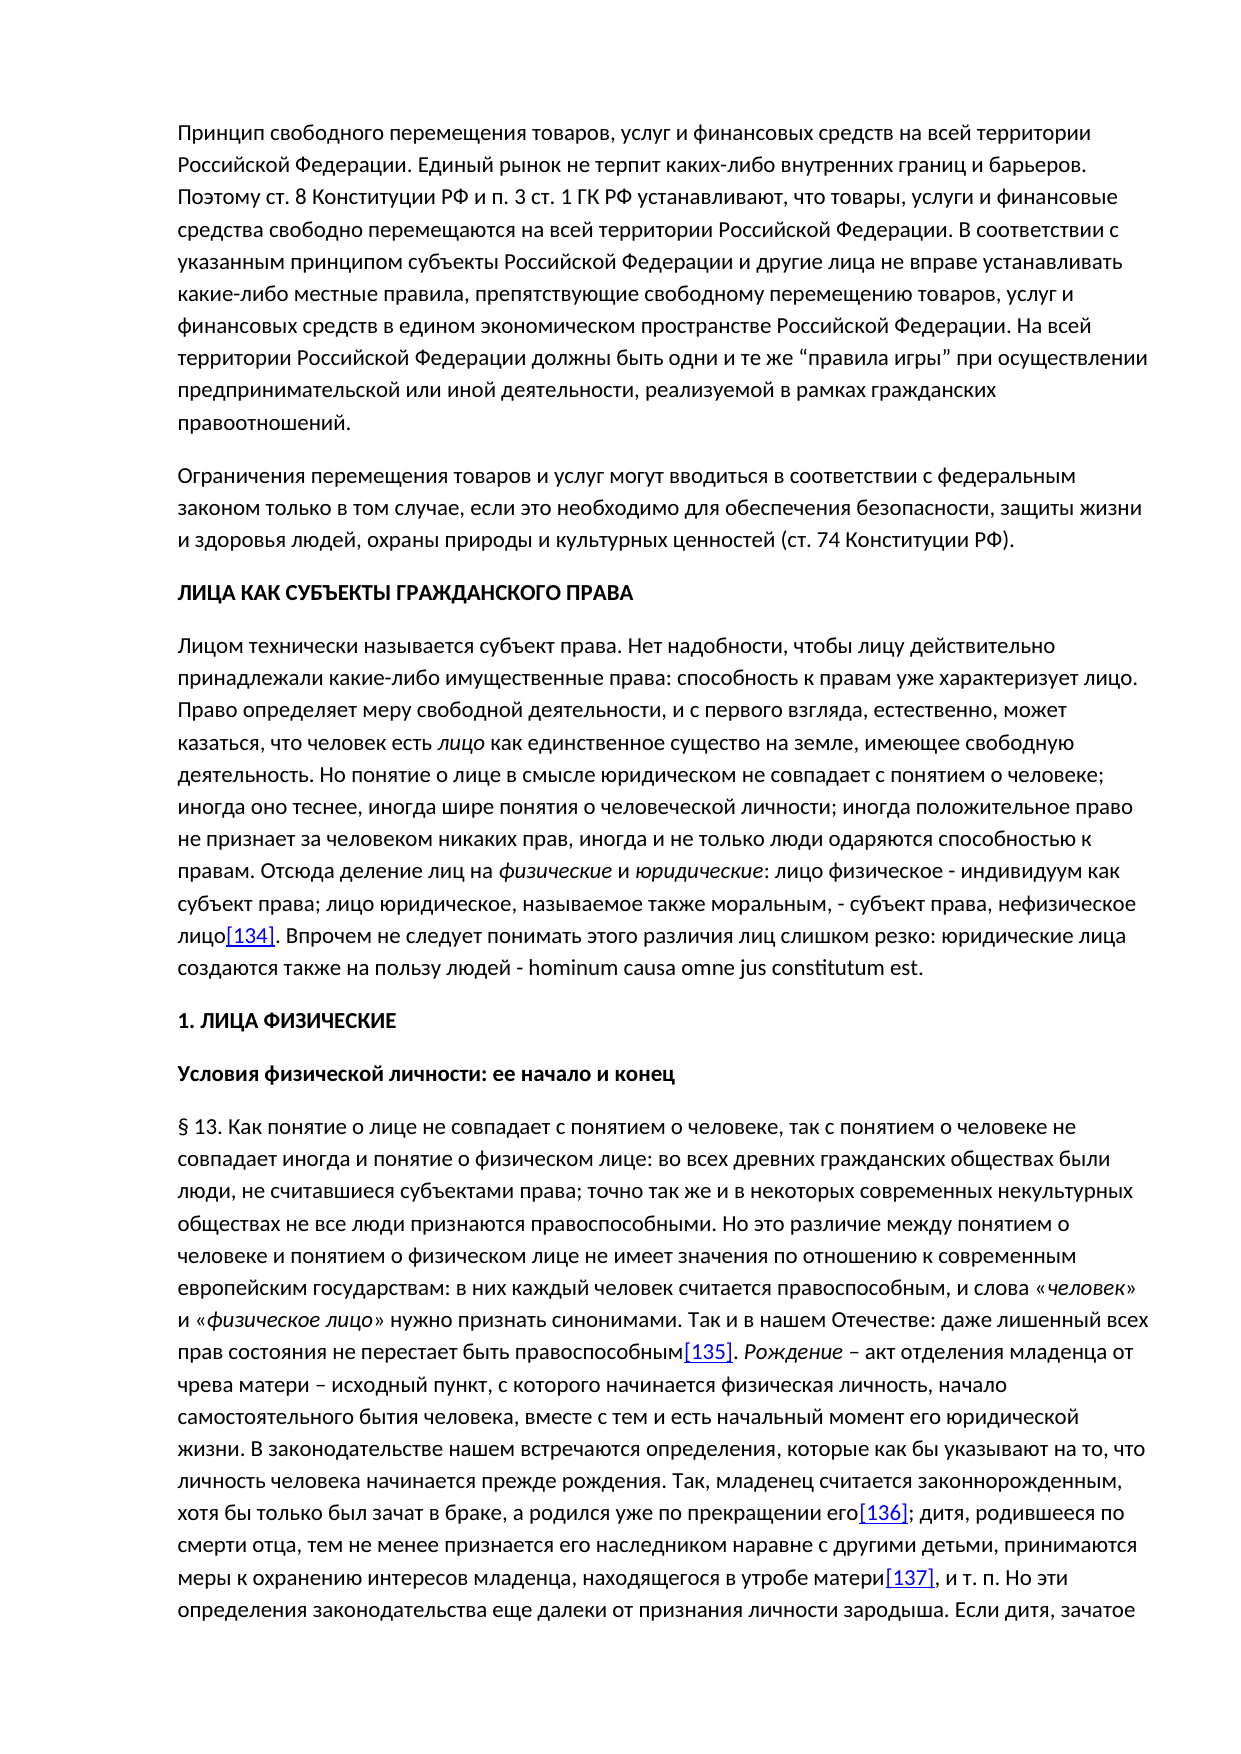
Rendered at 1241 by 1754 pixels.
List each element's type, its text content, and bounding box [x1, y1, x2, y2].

text Принцип свободного перемещения товаров, услуг и финансовых средств на всей территории Российской Федерации. Единый рынок не терпит каких-либо внутренних границ и барьеров. Поэтому ст. 8 Конституции РФ и п. 3 ст. 1 ГК РФ устанавливают, что товары, услуги и финансовые средства свободно перемещаются на всей территории Российской Федерации. В соответствии с указанным принципом субъекты Российской Федерации и другие лица не вправе устанавливать какие-либо местные правила, препятствующие свободному перемещению товаров, услуг и финансовых средств в едином экономическом пространстве Российской Федерации. На всей территории Российской Федерации должны быть одни и те же “правила игры” при осуществлении предпринимательской или иной деятельности, реализуемой в рамках гражданских правоотношений. [177, 118, 1152, 436]
text ЛИЦА КАК СУБЪЕКТЫ ГРАЖДАНСКОГО ПРАВА [177, 578, 1152, 606]
text Лицом технически называется субъект права. Нет надобности, чтобы лицу действительно принадлежали какие-либо имущественные права: способность к правам уже характеризует лицо. Право определяет меру свободной деятельности, и с первого взгляда, естественно, может казаться, что человек есть лицо как единственное существо на земле, имеющее свободную деятельность. Но понятие о лице в смысле юридическом не совпадает с понятием о человеке; иногда оно теснее, иногда шире понятия о человеческой личности; иногда положительное право не признает за человеком никаких прав, иногда и не только люди одаряются способностью к правам. Отсюда деление лиц на физические и юридические: лицо физическое - индивидуум как субъект права; лицо юридическое, называемое также моральным, - субъект права, нефизическое лицо[134]. Впрочем не следует понимать этого различия лиц слишком резко: юридические лица создаются также на пользу людей - hominum causa omne jus constitutum est. [177, 631, 1152, 981]
text 1. ЛИЦА ФИЗИЧЕСКИЕ [177, 1006, 1152, 1034]
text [177, 1112, 1152, 1623]
text Условия физической личности: ее начало и конец [177, 1059, 1152, 1087]
text Ограничения перемещения товаров и услуг могут вводиться в соответствии с федеральным законом только в том случае, если это необходимо для обеспечения безопасности, защиты жизни и здоровья людей, охраны природы и культурных ценностей (ст. 74 Конституции РФ). [177, 461, 1152, 553]
